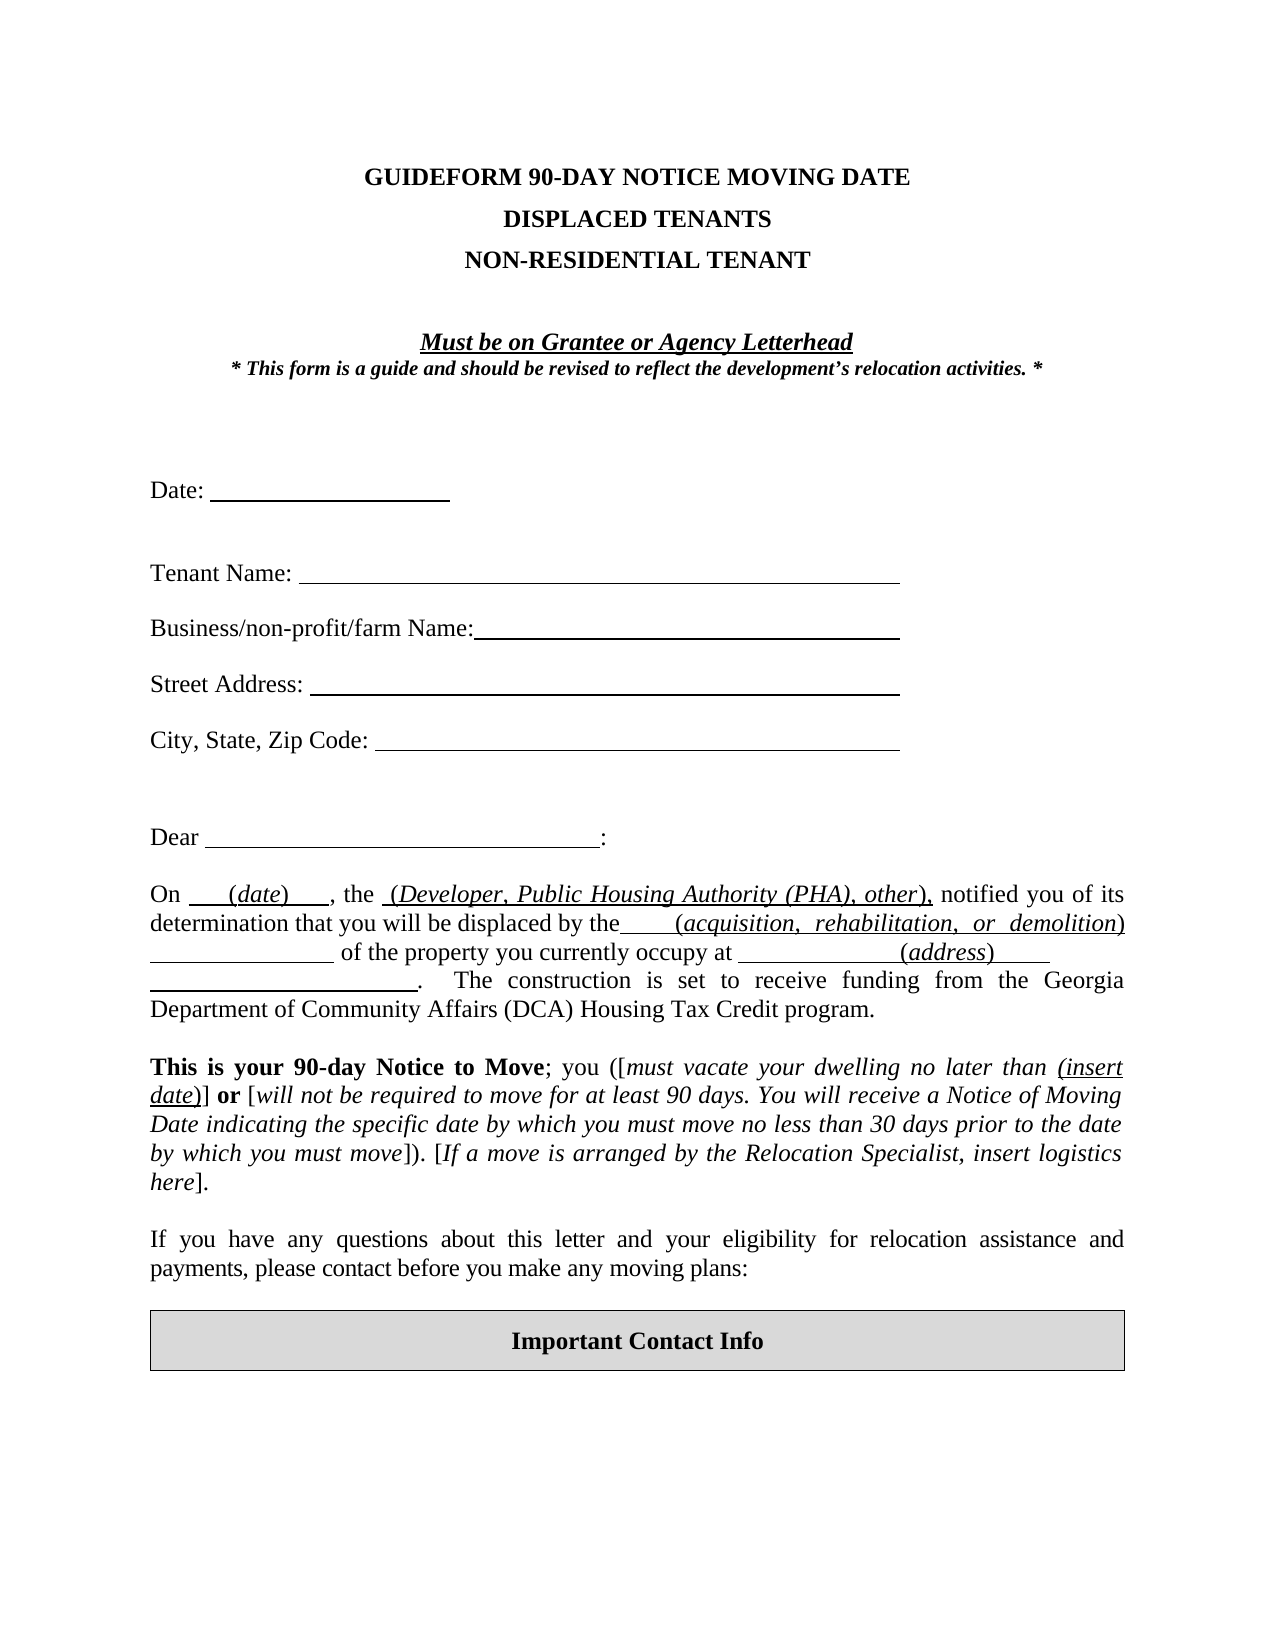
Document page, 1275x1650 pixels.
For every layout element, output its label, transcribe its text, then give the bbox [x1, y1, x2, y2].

text On (date) , the (Developer, Public Housing Authority (PHA), other), notified you of its determination that you will be displaced by the (acquisition, rehabilitation, or demolition) of the property you currently occupy at (address) . The construction is set to receive funding from the Georgia Department of Community Affairs (DCA) Housing Tax Credit program. [150, 879, 1125, 1023]
text Tenant Name: [150, 558, 1125, 587]
text Street Address: [150, 669, 1125, 698]
text GUIDEFORM 90-DAY NOTICE MOVING DATE [150, 162, 1125, 191]
text If you have any questions about this letter and your eligibility for relocation assistance and payments, please contact before you make any moving plans: [150, 1224, 1125, 1282]
text * This form is a guide and should be revised to reflect the development’s relocation activities. * [150, 356, 1125, 380]
text Must be on Grantee or Agency Letterhead [150, 327, 1125, 356]
text This is your 90-day Notice to Move; you ([must vacate your dwelling no later than (insert date)] or [will not be required to move for at least 90 days. You will receive a Notice of Moving Date indicating the specific date by which you must move no less than 30 days prior to the date by which you must move]). [If a move is arranged by the Relocation Specialist, insert logistics here]. [150, 1052, 1125, 1195]
text City, State, Zip Code: [150, 725, 1125, 753]
text NON-RESIDENTIAL TENANT [150, 245, 1125, 274]
text Date: [150, 475, 1125, 504]
table_header Important Contact Info [151, 1311, 1124, 1370]
text Dear : [150, 822, 1125, 850]
text DISPLACED TENANTS [150, 204, 1125, 232]
text Business/non-profit/farm Name: [150, 613, 1125, 642]
